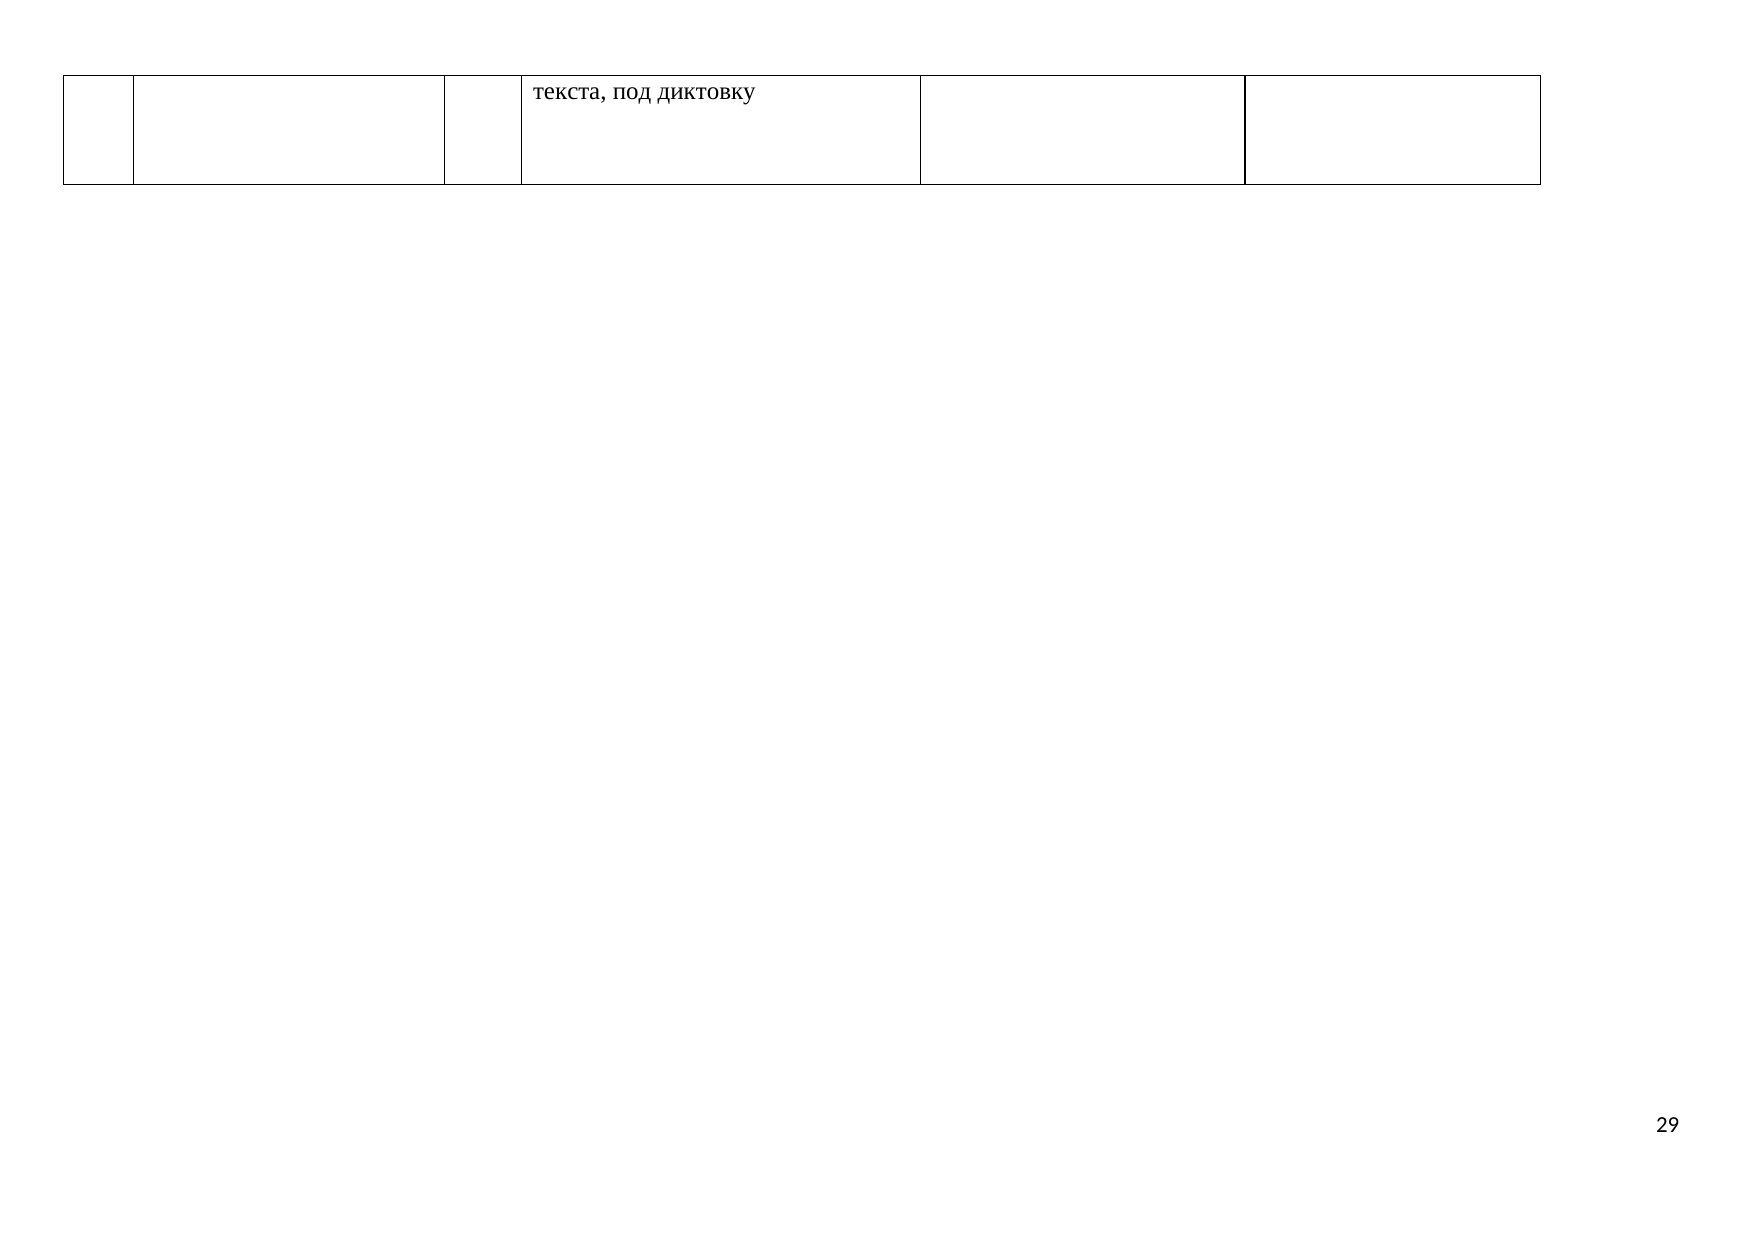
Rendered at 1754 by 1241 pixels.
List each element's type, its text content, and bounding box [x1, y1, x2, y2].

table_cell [921, 76, 1244, 184]
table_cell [134, 76, 444, 184]
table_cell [522, 76, 920, 184]
table_cell 1 [445, 76, 521, 184]
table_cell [1246, 76, 1540, 184]
table_cell 27 [64, 76, 133, 184]
